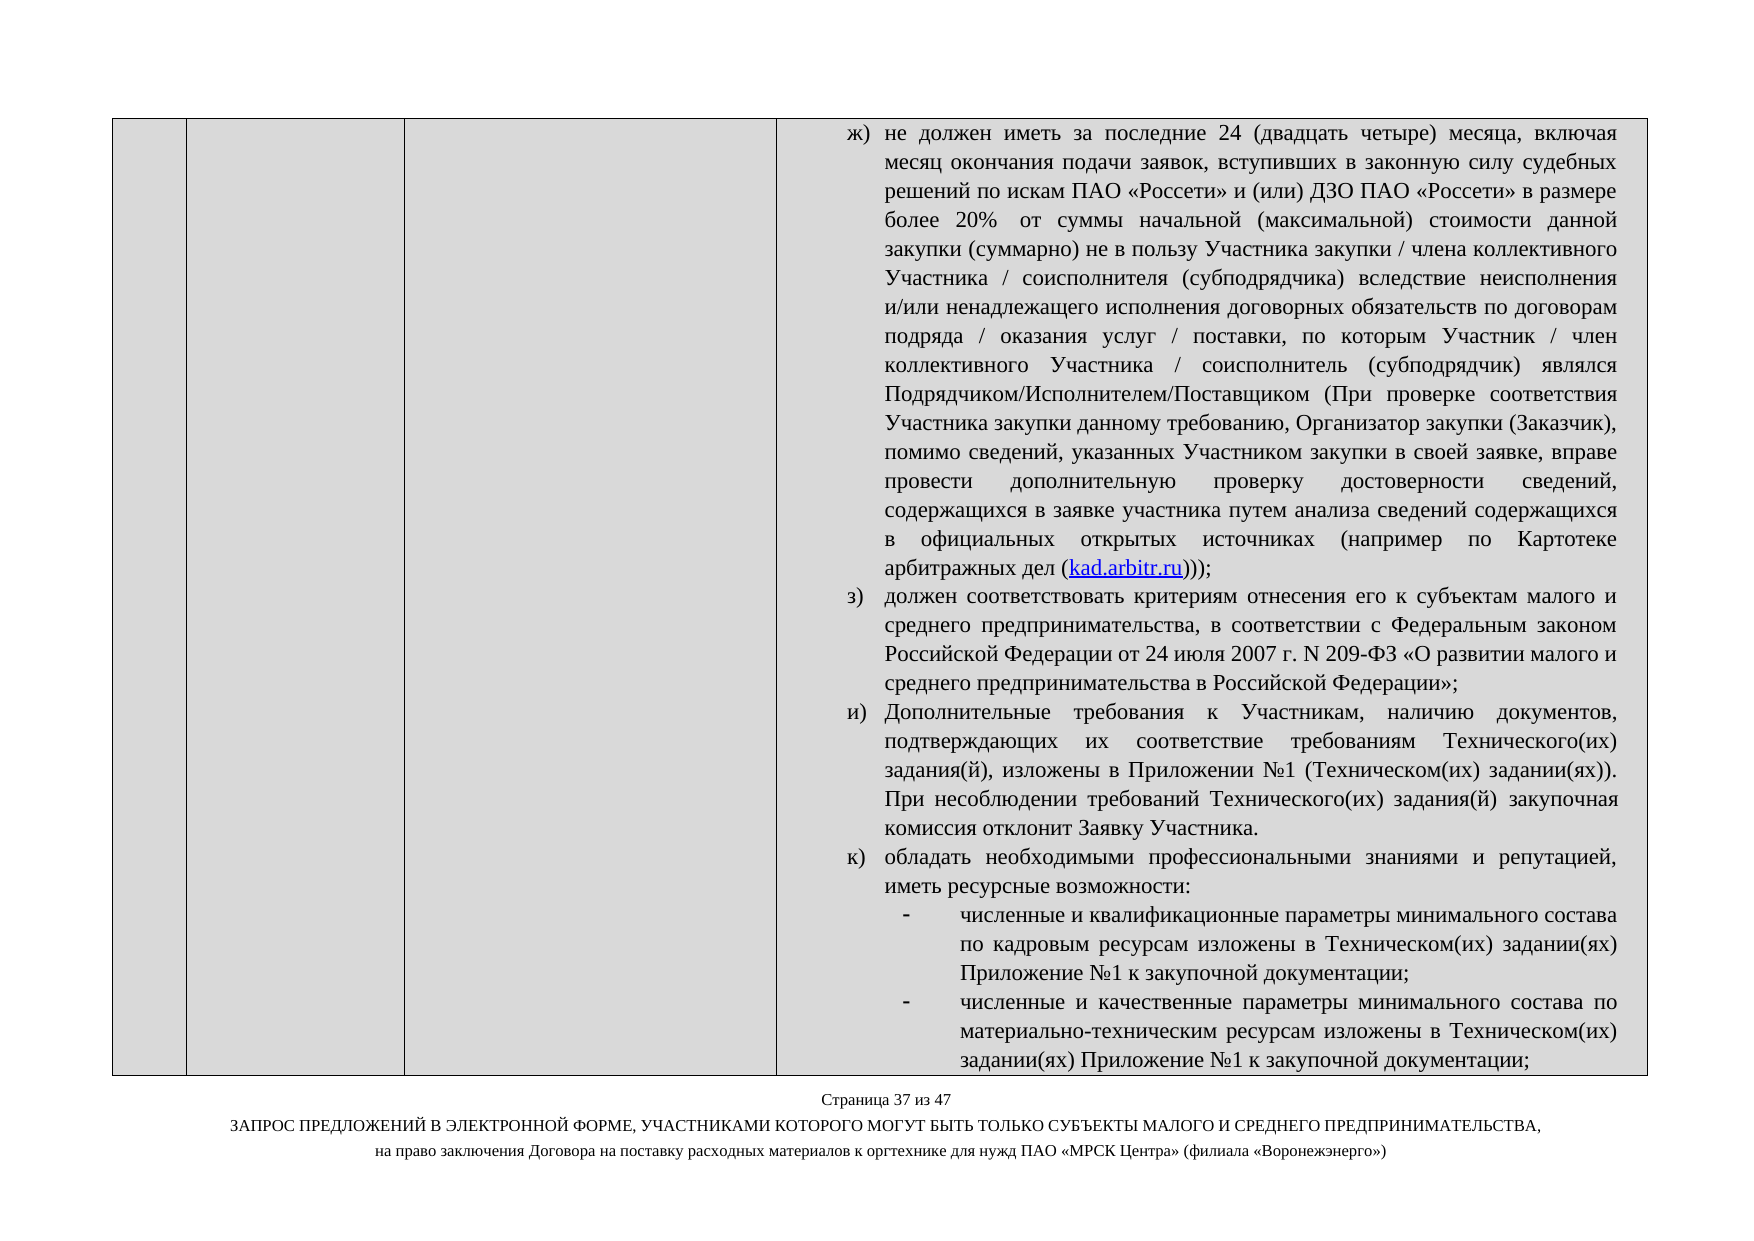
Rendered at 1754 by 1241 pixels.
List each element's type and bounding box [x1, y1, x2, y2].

table_cell [113, 119, 186, 1075]
table_cell [405, 119, 776, 1075]
table_cell [187, 119, 404, 1075]
table_cell [777, 119, 1647, 1075]
